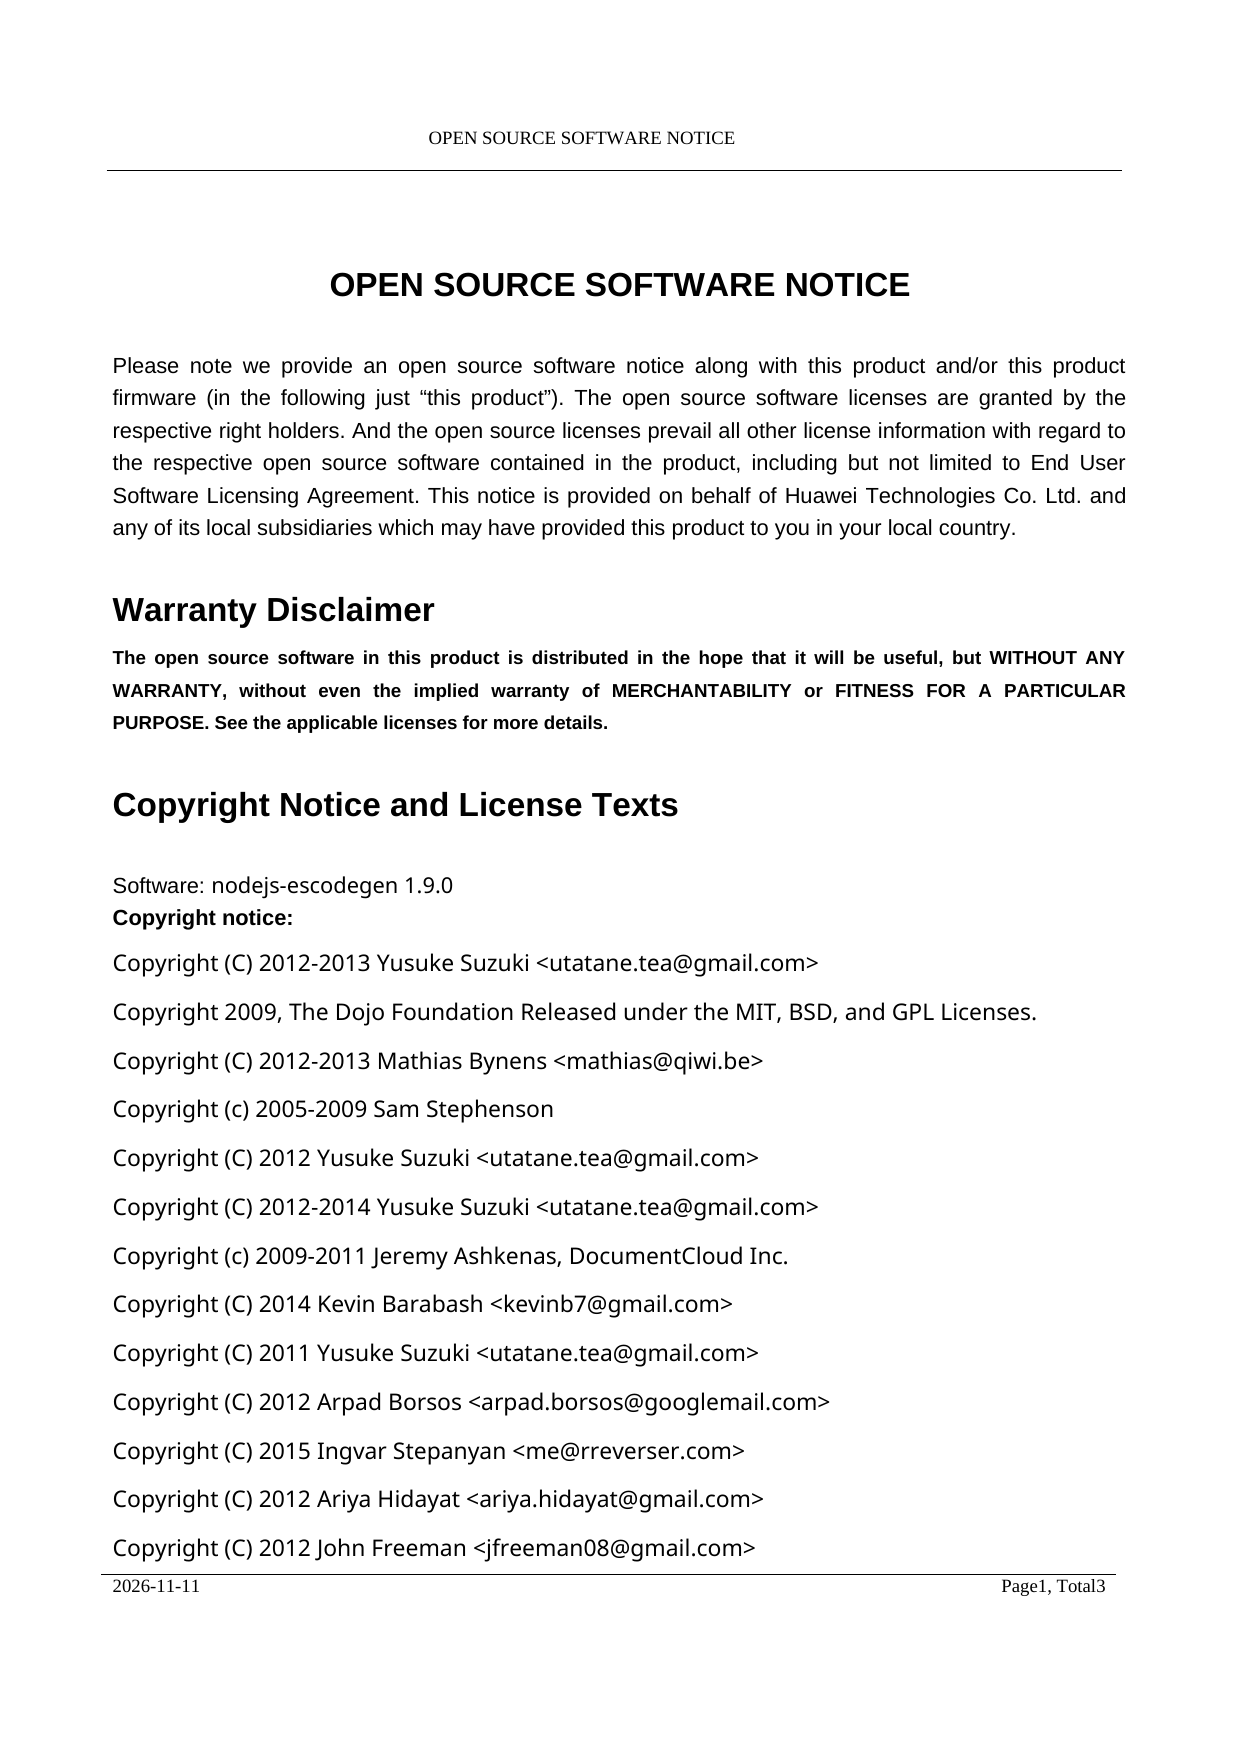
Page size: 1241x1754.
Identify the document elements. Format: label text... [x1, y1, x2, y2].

text Copyright notice: [112, 901, 1128, 934]
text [112, 947, 1128, 1564]
text Warranty Disclaimer [112, 576, 1128, 641]
text OPEN SOURCE SOFTWARE NOTICE [112, 251, 1128, 316]
text Software: nodejs-escodegen 1.9.0 [112, 869, 1128, 901]
text Copyright Notice and License Texts [112, 771, 1128, 836]
text Please note we provide an open source software notice along with this product and/or this product firmware (in the following just “this product”). The open source software licenses are granted by the respective right holders. And the open source licenses prevail all other license information with regard to the respective open source software contained in the product, including but not limited to End User Software Licensing Agreement. This notice is provided on behalf of Huawei Technologies Co. Ltd. and any of its local subsidiaries which may have provided this product to you in your local country. [112, 349, 1128, 544]
text The open source software in this product is distributed in the hope that it will be useful, but WITHOUT ANY WARRANTY, without even the implied warranty of MERCHANTABILITY or FITNESS FOR A PARTICULAR PURPOSE. See the applicable licenses for more details. [112, 641, 1128, 739]
